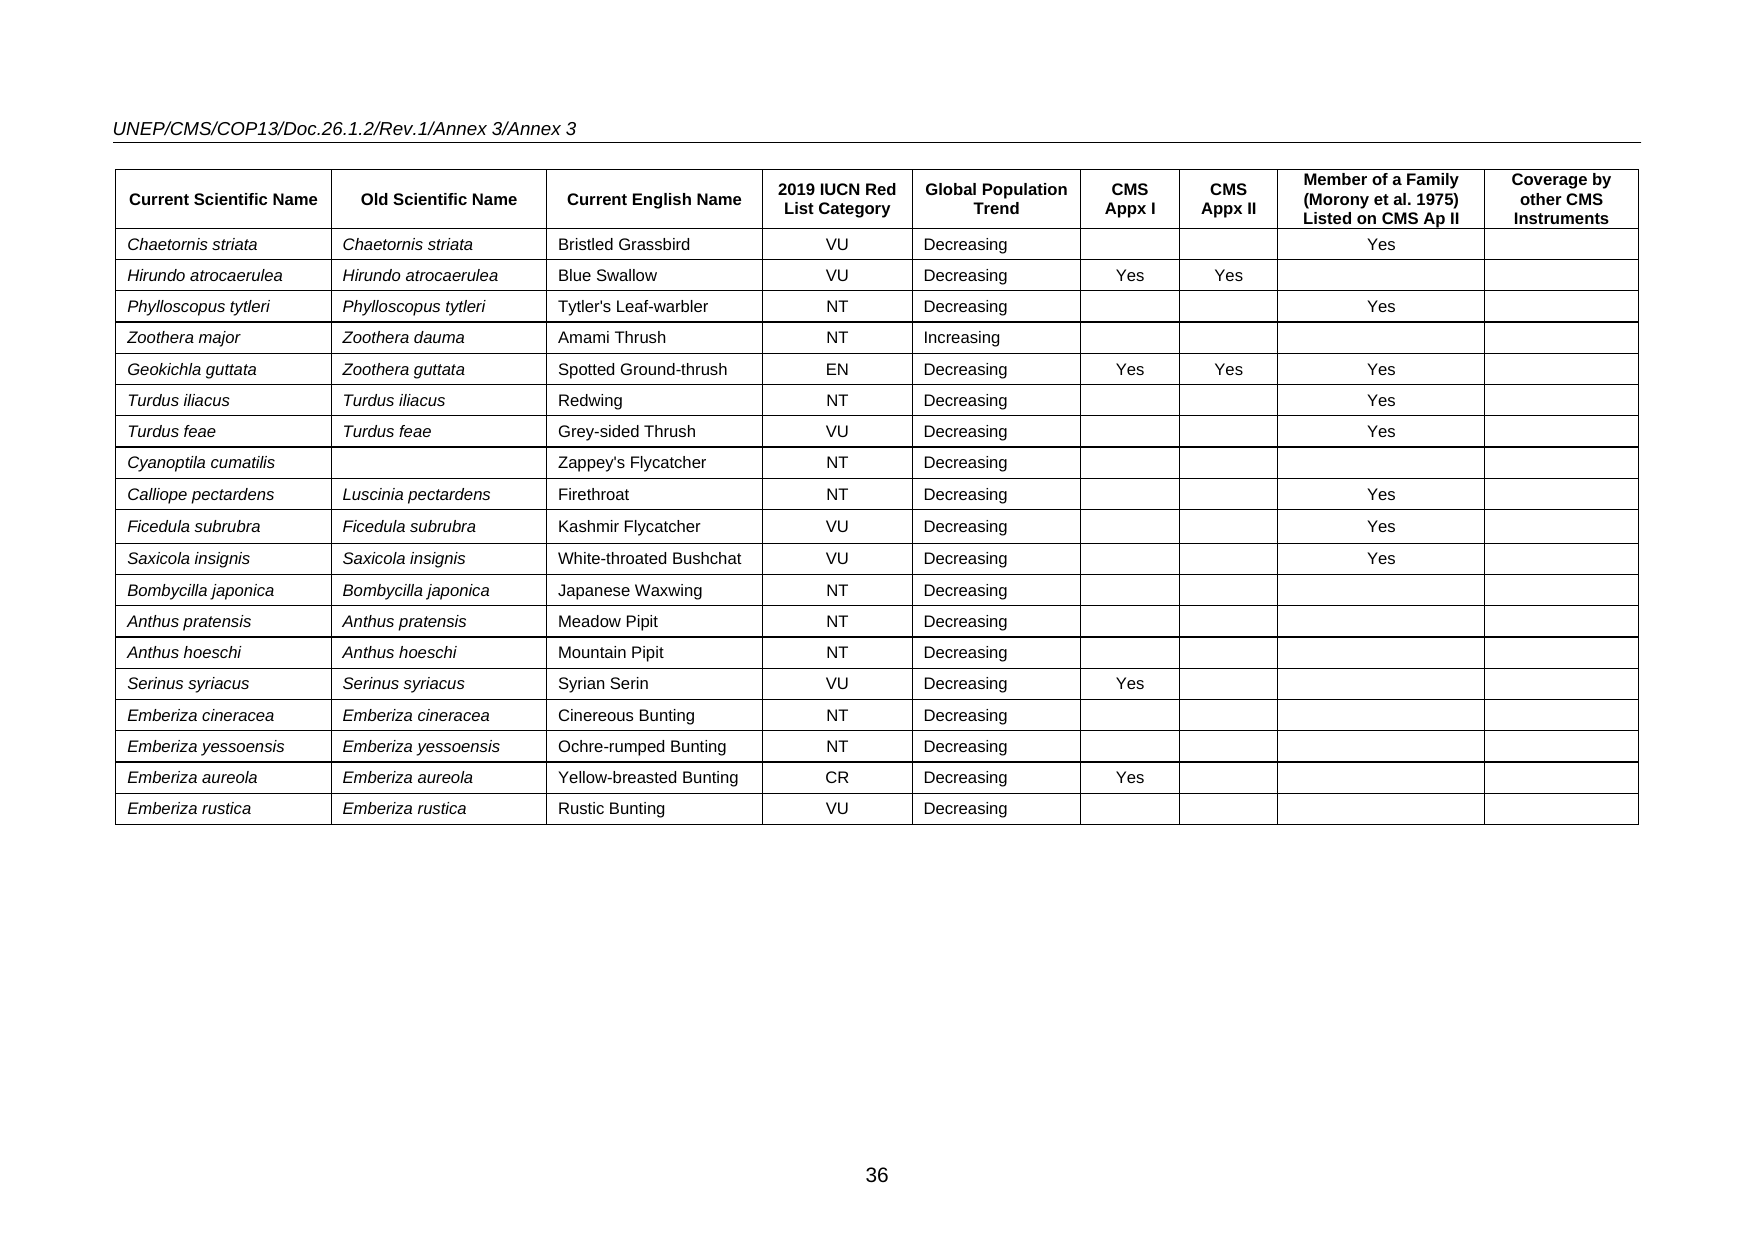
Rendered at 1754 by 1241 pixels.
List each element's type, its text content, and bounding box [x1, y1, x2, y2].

table_cell [1081, 700, 1179, 730]
table_cell [1180, 700, 1277, 730]
table_cell Decreasing [913, 448, 1080, 478]
table_cell [1180, 669, 1277, 699]
table_cell VU [763, 260, 912, 290]
table_cell [1278, 638, 1484, 668]
table_cell Firethroat [547, 479, 762, 509]
table_cell [1278, 669, 1484, 699]
table_cell Increasing [913, 323, 1080, 353]
table_cell Saxicola insignis [116, 544, 331, 574]
table_cell Emberiza rustica [116, 794, 331, 824]
table_cell [1485, 731, 1638, 761]
table_cell Yes [1278, 354, 1484, 384]
table_cell Meadow Pipit [547, 606, 762, 636]
table_cell Mountain Pipit [547, 638, 762, 668]
table_cell Decreasing [913, 416, 1080, 446]
table_cell Luscinia pectardens [332, 479, 546, 509]
table_cell Bombycilla japonica [332, 575, 546, 605]
table_cell Turdus feae [332, 416, 546, 446]
table_cell [1180, 291, 1277, 321]
table_cell Decreasing [913, 510, 1080, 543]
table_cell Decreasing [913, 479, 1080, 509]
table_cell NT [763, 638, 912, 668]
table_cell Yes [1278, 229, 1484, 259]
table_cell [1485, 479, 1638, 509]
table_cell Decreasing [913, 544, 1080, 574]
table_cell Redwing [547, 385, 762, 415]
table_cell [1485, 510, 1638, 543]
table_cell [1081, 794, 1179, 824]
table_cell [1180, 763, 1277, 793]
table_cell Emberiza rustica [332, 794, 546, 824]
table_header CMS Appx I [1081, 170, 1179, 228]
table_cell Ochre-rumped Bunting [547, 731, 762, 761]
table_cell Ficedula subrubra [116, 510, 331, 543]
table_cell Japanese Waxwing [547, 575, 762, 605]
table_cell Hirundo atrocaerulea [116, 260, 331, 290]
table_cell Ficedula subrubra [332, 510, 546, 543]
table_cell [1278, 700, 1484, 730]
table_cell [1081, 544, 1179, 574]
table_cell Blue Swallow [547, 260, 762, 290]
table_cell [1278, 323, 1484, 353]
table_cell [1180, 544, 1277, 574]
table_cell CR [763, 763, 912, 793]
table_cell VU [763, 229, 912, 259]
table_cell Decreasing [913, 575, 1080, 605]
table_cell VU [763, 794, 912, 824]
table_cell [1485, 638, 1638, 668]
table_header Current Scientific Name [116, 170, 331, 228]
table_cell VU [763, 669, 912, 699]
table_cell Yes [1180, 260, 1277, 290]
table_cell Tytler's Leaf-warbler [547, 291, 762, 321]
table_cell Chaetornis striata [332, 229, 546, 259]
table_header Member of a Family (Morony et al. 1975) Listed on CMS Ap II [1278, 170, 1484, 228]
table_cell Yes [1278, 544, 1484, 574]
table_cell [1081, 510, 1179, 543]
table_cell [1485, 354, 1638, 384]
table_cell Emberiza yessoensis [116, 731, 331, 761]
table_cell NT [763, 323, 912, 353]
table_cell [1485, 385, 1638, 415]
table_cell Yes [1081, 260, 1179, 290]
table_cell [1180, 323, 1277, 353]
table_cell [1081, 291, 1179, 321]
table_cell NT [763, 291, 912, 321]
table_cell Turdus iliacus [116, 385, 331, 415]
table_cell [1278, 448, 1484, 478]
table_cell Yes [1081, 354, 1179, 384]
table_cell Zappey's Flycatcher [547, 448, 762, 478]
table_cell [1485, 260, 1638, 290]
table_cell VU [763, 510, 912, 543]
table_cell Serinus syriacus [116, 669, 331, 699]
table_cell Yes [1278, 291, 1484, 321]
table_cell [1081, 731, 1179, 761]
table_cell [1278, 575, 1484, 605]
table_cell [1081, 448, 1179, 478]
table_cell Emberiza yessoensis [332, 731, 546, 761]
table_cell Decreasing [913, 354, 1080, 384]
table_cell [1485, 448, 1638, 478]
table_cell Yes [1278, 416, 1484, 446]
table_cell Decreasing [913, 291, 1080, 321]
table_cell [1081, 479, 1179, 509]
table_cell Decreasing [913, 794, 1080, 824]
table_cell Anthus hoeschi [116, 638, 331, 668]
table_header Coverage by other CMS Instruments [1485, 170, 1638, 228]
table_cell Emberiza cineracea [332, 700, 546, 730]
table_cell [1278, 763, 1484, 793]
table_cell Calliope pectardens [116, 479, 331, 509]
table_cell Emberiza aureola [332, 763, 546, 793]
table_cell Turdus iliacus [332, 385, 546, 415]
table_cell Anthus pratensis [332, 606, 546, 636]
table_cell [1485, 669, 1638, 699]
table_cell [1180, 385, 1277, 415]
table_cell [332, 448, 546, 478]
table_cell [1180, 448, 1277, 478]
table_cell [1081, 638, 1179, 668]
table_cell [1081, 229, 1179, 259]
table_header Global Population Trend [913, 170, 1080, 228]
table_cell Cinereous Bunting [547, 700, 762, 730]
table_cell White-throated Bushchat [547, 544, 762, 574]
table_cell [1081, 606, 1179, 636]
table_cell VU [763, 416, 912, 446]
table_cell Decreasing [913, 638, 1080, 668]
table_cell Decreasing [913, 731, 1080, 761]
table_cell NT [763, 700, 912, 730]
table_cell Decreasing [913, 763, 1080, 793]
table_cell Decreasing [913, 229, 1080, 259]
table_cell [1485, 544, 1638, 574]
table_cell Phylloscopus tytleri [116, 291, 331, 321]
table_cell Yes [1278, 510, 1484, 543]
table_cell Bristled Grassbird [547, 229, 762, 259]
table_header CMS Appx II [1180, 170, 1277, 228]
table_cell [1081, 575, 1179, 605]
table_cell Amami Thrush [547, 323, 762, 353]
table_cell Yes [1278, 479, 1484, 509]
table_cell [1485, 763, 1638, 793]
table_cell NT [763, 385, 912, 415]
table_cell Decreasing [913, 385, 1080, 415]
table_cell [1180, 638, 1277, 668]
table_cell [1485, 575, 1638, 605]
table_cell Zoothera dauma [332, 323, 546, 353]
table_cell NT [763, 448, 912, 478]
table_cell Hirundo atrocaerulea [332, 260, 546, 290]
table_cell [1278, 794, 1484, 824]
table_cell [1180, 575, 1277, 605]
table_cell [1485, 229, 1638, 259]
table_cell Geokichla guttata [116, 354, 331, 384]
table_cell [1485, 606, 1638, 636]
table_cell Anthus pratensis [116, 606, 331, 636]
table_cell Zoothera guttata [332, 354, 546, 384]
table_cell Syrian Serin [547, 669, 762, 699]
table_cell NT [763, 606, 912, 636]
table_cell [1278, 606, 1484, 636]
table_cell Anthus hoeschi [332, 638, 546, 668]
table_cell Yes [1180, 354, 1277, 384]
table_cell Yes [1081, 669, 1179, 699]
table_cell Decreasing [913, 606, 1080, 636]
table_cell Emberiza cineracea [116, 700, 331, 730]
table_cell Yes [1278, 385, 1484, 415]
table_cell [1180, 606, 1277, 636]
table_cell Cyanoptila cumatilis [116, 448, 331, 478]
table_cell NT [763, 731, 912, 761]
table_cell [1485, 291, 1638, 321]
table_cell [1180, 229, 1277, 259]
table_header Current English Name [547, 170, 762, 228]
table_cell Kashmir Flycatcher [547, 510, 762, 543]
table_cell Grey-sided Thrush [547, 416, 762, 446]
table_cell [1278, 260, 1484, 290]
table_cell Saxicola insignis [332, 544, 546, 574]
table_cell Decreasing [913, 669, 1080, 699]
table_cell Spotted Ground-thrush [547, 354, 762, 384]
table_header 2019 IUCN Red List Category [763, 170, 912, 228]
table_cell [1485, 323, 1638, 353]
table_cell EN [763, 354, 912, 384]
table_header Old Scientific Name [332, 170, 546, 228]
table_cell Serinus syriacus [332, 669, 546, 699]
table_cell [1180, 510, 1277, 543]
table_cell Turdus feae [116, 416, 331, 446]
table_cell [1180, 479, 1277, 509]
table_cell Decreasing [913, 700, 1080, 730]
table_cell NT [763, 575, 912, 605]
table_cell [1485, 794, 1638, 824]
table_cell [1180, 794, 1277, 824]
table_cell [1180, 416, 1277, 446]
table_cell Chaetornis striata [116, 229, 331, 259]
table_cell [1081, 385, 1179, 415]
table_cell Bombycilla japonica [116, 575, 331, 605]
table_cell Decreasing [913, 260, 1080, 290]
table_cell VU [763, 544, 912, 574]
table_cell [1081, 416, 1179, 446]
table_cell Emberiza aureola [116, 763, 331, 793]
table_cell [1485, 700, 1638, 730]
table_cell Yellow-breasted Bunting [547, 763, 762, 793]
table_cell Rustic Bunting [547, 794, 762, 824]
table_cell [1081, 323, 1179, 353]
table_cell [1278, 731, 1484, 761]
table_cell Phylloscopus tytleri [332, 291, 546, 321]
table_cell [1180, 731, 1277, 761]
table_cell Yes [1081, 763, 1179, 793]
table_cell Zoothera major [116, 323, 331, 353]
table_cell NT [763, 479, 912, 509]
table_cell [1485, 416, 1638, 446]
